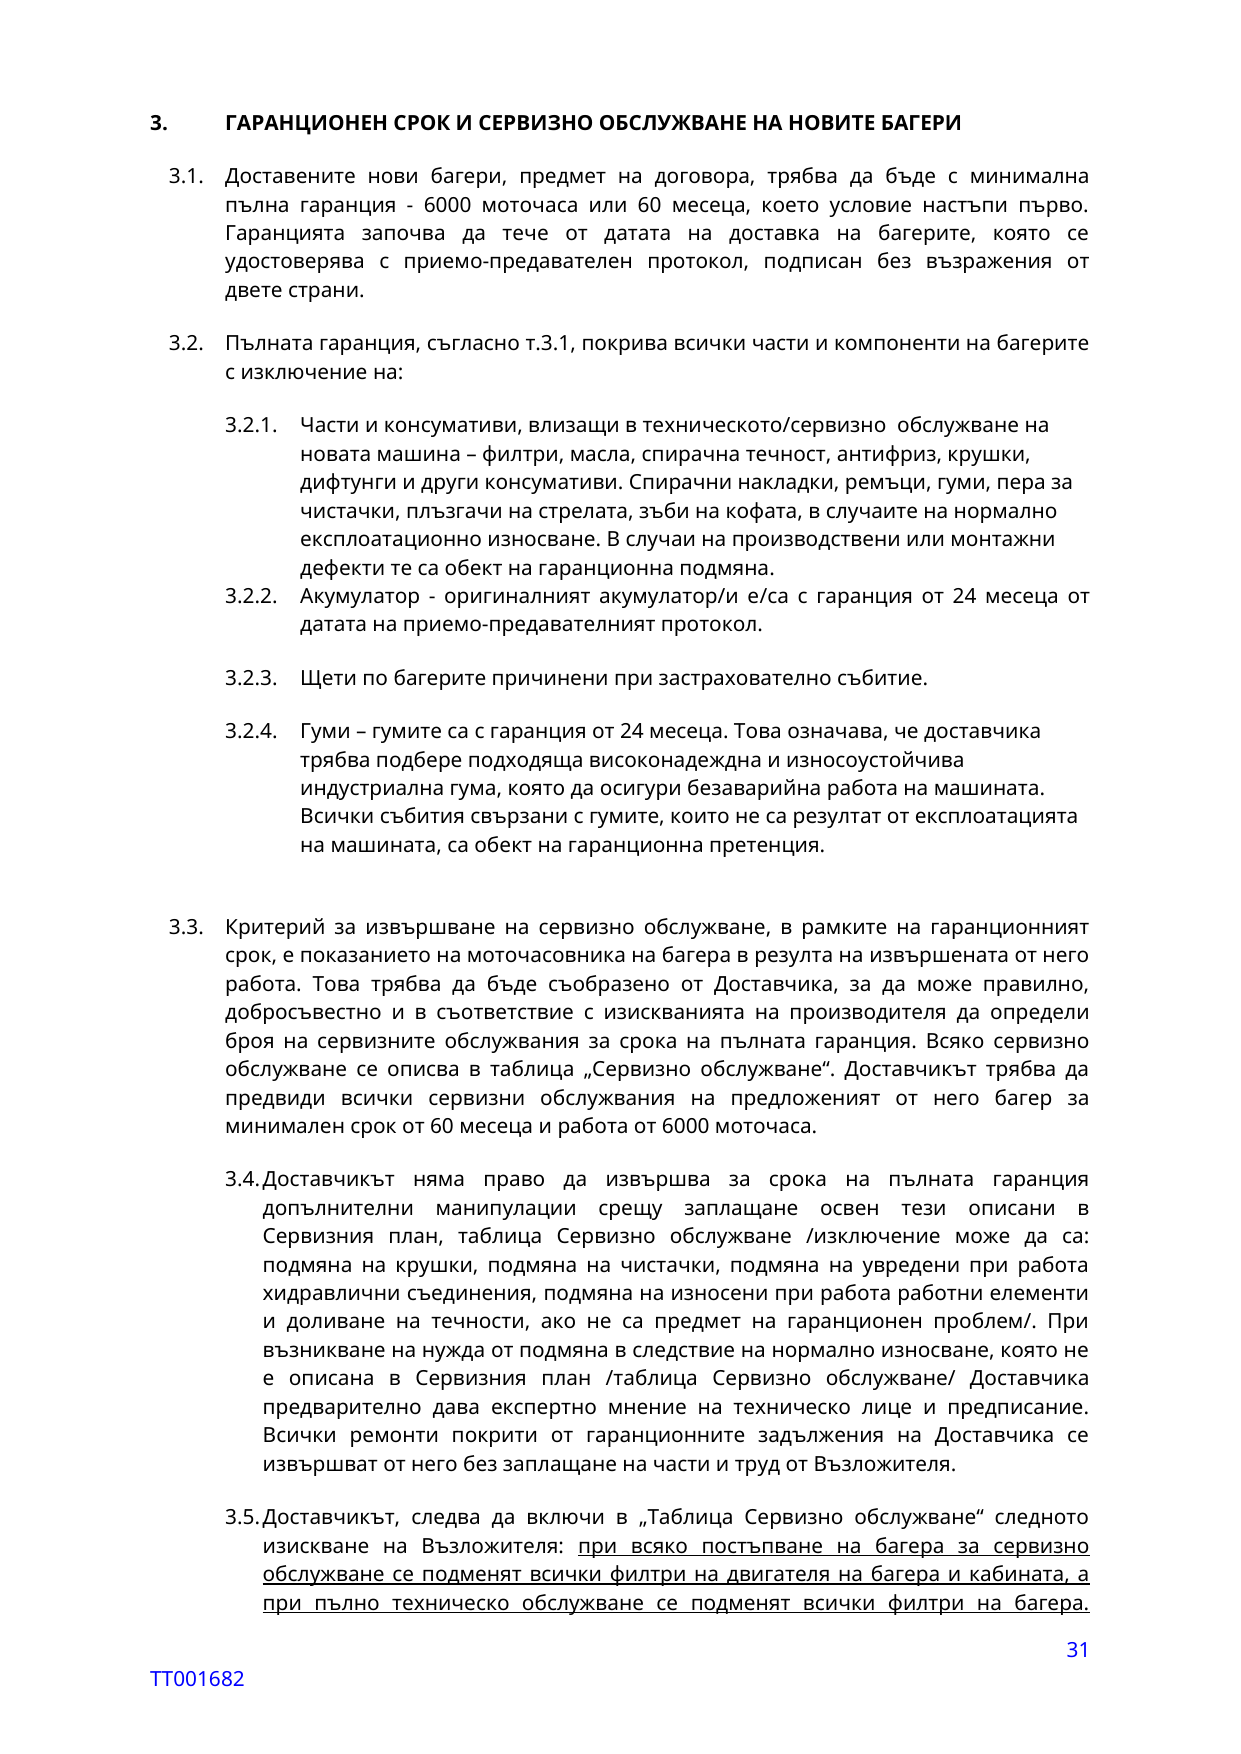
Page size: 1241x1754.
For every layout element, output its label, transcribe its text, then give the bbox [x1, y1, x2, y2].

list Части и консумативи, влизащи в техническото/сервизно обслужване на новата машина – филтри, масла, спирачна течност, антифриз, крушки, дифтунги и други консумативи. Спирачни накладки, ремъци, гуми, пера за чистачки, плъзгачи на стрелата, зъби на кофата, в случаите на нормално експлоатационно износване. В случаи на производствени или монтажни дефекти те са обект на гаранционна подмяна. [225, 410, 1090, 581]
list Доставените нови багери, предмет на договора, трябва да бъде с минимална пълна гаранция - 6000 моточаса или 60 месеца, което условие настъпи първо. Гаранцията започва да тече от датата на доставка на багерите, която се удостоверява с приемо-предавателен протокол, подписан без възражения от двете страни. [169, 161, 1090, 303]
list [225, 1502, 1090, 1616]
list Пълната гаранция, съгласно т.3.1, покрива всички части и компоненти на багерите с изключение на: [169, 328, 1090, 385]
list Акумулатор - оригиналният акумулатор/и е/са с гаранция от 24 месеца от датата на приемо-предавателният протокол. [225, 581, 1090, 638]
list Критерий за извършване на сервизно обслужване, в рамките на гаранционният срок, е показанието на моточасовника на багера в резулта на извършената от него работа. Това трябва да бъде съобразено от Доставчика, за да може правилно, добросъвестно и в съответствие с изискванията на производителя да определи броя на сервизните обслужвания за срока на пълната гаранция. Всяко сервизно обслужване се описва в таблица „Сервизно обслужване“. Доставчикът трябва да предвиди всички сервизни обслужвания на предложеният от него багер за минимален срок от 60 месеца и работа от 6000 моточаса. [169, 912, 1090, 1139]
list Доставчикът няма право да извършва за срока на пълната гаранция допълнителни манипулации срещу заплащане освен тези описани в Сервизния план, таблица Сервизно обслужване /изключение може да са: подмяна на крушки, подмяна на чистачки, подмяна на увредени при работа хидравлични съединения, подмяна на износени при работа работни елементи и доливане на течности, ако не са предмет на гаранционен проблем/. При възникване на нужда от подмяна в следствие на нормално износване, която не е описана в Сервизния план /таблица Сервизно обслужване/ Доставчика предварително дава експертно мнение на техническо лице и предписание. Всички ремонти покрити от гаранционните задължения на Доставчика се извършват от него без заплащане на части и труд от Възложителя. [225, 1164, 1090, 1477]
list Щети по багерите причинени при застрахователно събитие. [225, 663, 1090, 691]
list ГАРАНЦИОНЕН СРОК И СЕРВИЗНО ОБСЛУЖВАНЕ НА НОВИТЕ БАГЕРИ [150, 108, 1090, 136]
list Гуми – гумите са с гаранция от 24 месеца. Това означава, че доставчика трябва подбере подходяща високонадеждна и износоустойчива индустриална гума, която да осигури безаварийна работа на машината. Всички събития свързани с гумите, които не са резултат от експлоатацията на машината, са обект на гаранционна претенция. [225, 716, 1090, 858]
